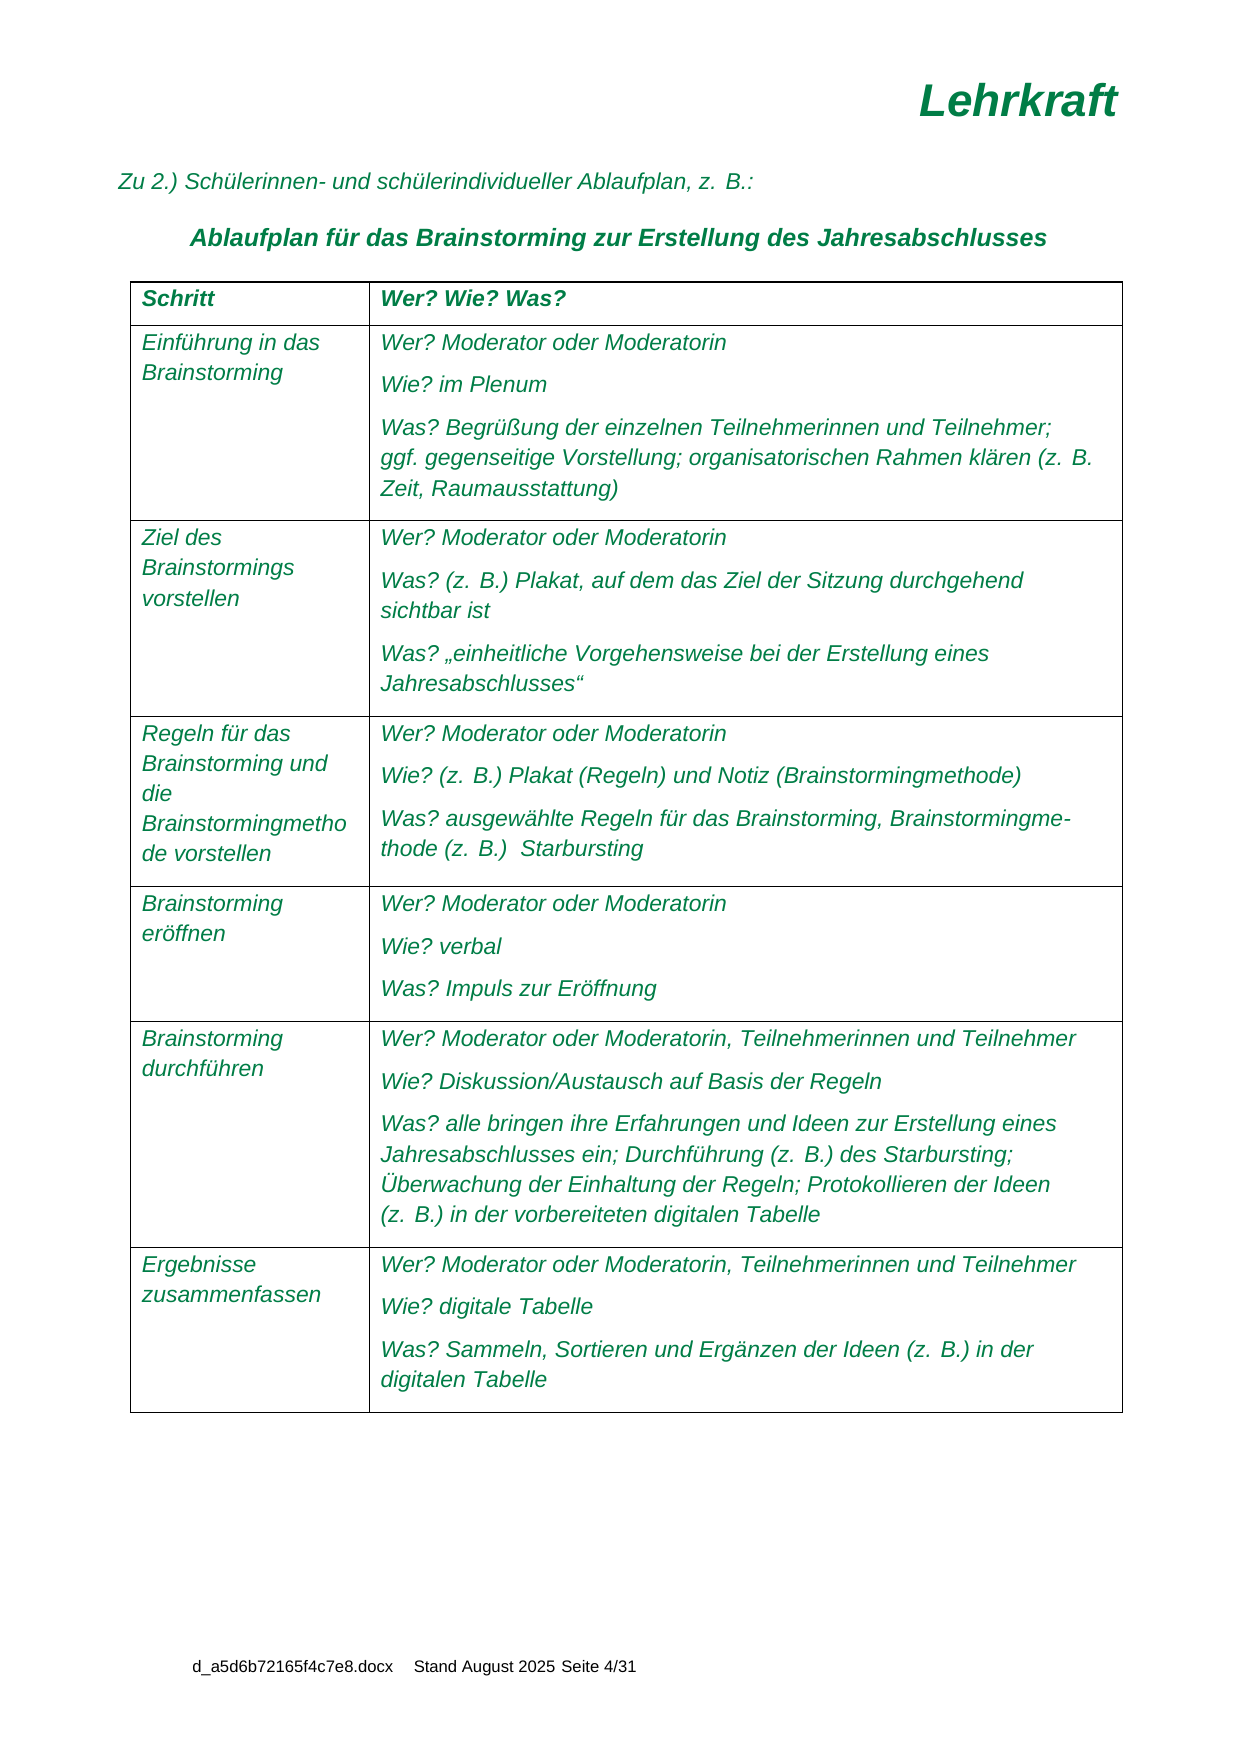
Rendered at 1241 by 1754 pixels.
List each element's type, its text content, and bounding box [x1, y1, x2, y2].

table_header Schritt [131, 283, 369, 325]
table_cell Brainstorming eröffnen [131, 887, 369, 1021]
table_cell Ergebnisse zusammenfassen [131, 1248, 369, 1412]
text Ablaufplan für das Brainstorming zur Erstellung des Jahresabschlusses [118, 223, 1122, 252]
table_cell Wer? Moderator oder Moderatorin Was? (z. B.) Plakat, auf dem das Ziel der Sitzung durchgehend sichtbar ist Was? „einheitliche Vorgehensweise bei der Erstellung eines Jahresabschlusses“ [370, 521, 1122, 716]
table_cell Ziel des Brainstormings vorstellen [131, 521, 369, 716]
text Zu 2.) Schülerinnen- und schülerindividueller Ablaufplan, z. B.: [118, 168, 1122, 194]
table_cell Wer? Moderator oder Moderatorin, Teilnehmerinnen und Teilnehmer Wie? digitale Tabelle Was? Sammeln, Sortieren und Ergänzen der Ideen (z. B.) in der digitalen Tabelle [370, 1248, 1122, 1412]
table_cell Einführung in das Brainstorming [131, 326, 369, 520]
table_cell Wer? Moderator oder Moderatorin Wie? verbal Was? Impuls zur Eröffnung [370, 887, 1122, 1021]
table_cell Wer? Moderator oder Moderatorin Wie? im Plenum Was? Begrüßung der einzelnen Teilnehmerinnen und Teilnehmer; ggf. gegenseitige Vorstellung; organisatorischen Rahmen klären (z. B. Zeit, Raumausstattung) [370, 326, 1122, 520]
table_cell Brainstorming durchführen [131, 1022, 369, 1247]
table_cell Regeln für das Brainstorming und die Brainstormingmethode vorstellen [131, 717, 369, 886]
table_cell Wer? Moderator oder Moderatorin Wie? (z. B.) Plakat (Regeln) und Notiz (Brainstormingmethode) Was? ausgewählte Regeln für das Brainstorming, Brainstormingmethode (z. B.) Starbursting [370, 717, 1122, 886]
table_header Wer? Wie? Was? [370, 283, 1122, 325]
table_cell Wer? Moderator oder Moderatorin, Teilnehmerinnen und Teilnehmer Wie? Diskussion/Austausch auf Basis der Regeln Was? alle bringen ihre Erfahrungen und Ideen zur Erstellung eines Jahresabschlusses ein; Durchführung (z. B.) des Starbursting; Überwachung der Einhaltung der Regeln; Protokollieren der Ideen (z. B.) in der vorbereiteten digitalen Tabelle [370, 1022, 1122, 1247]
